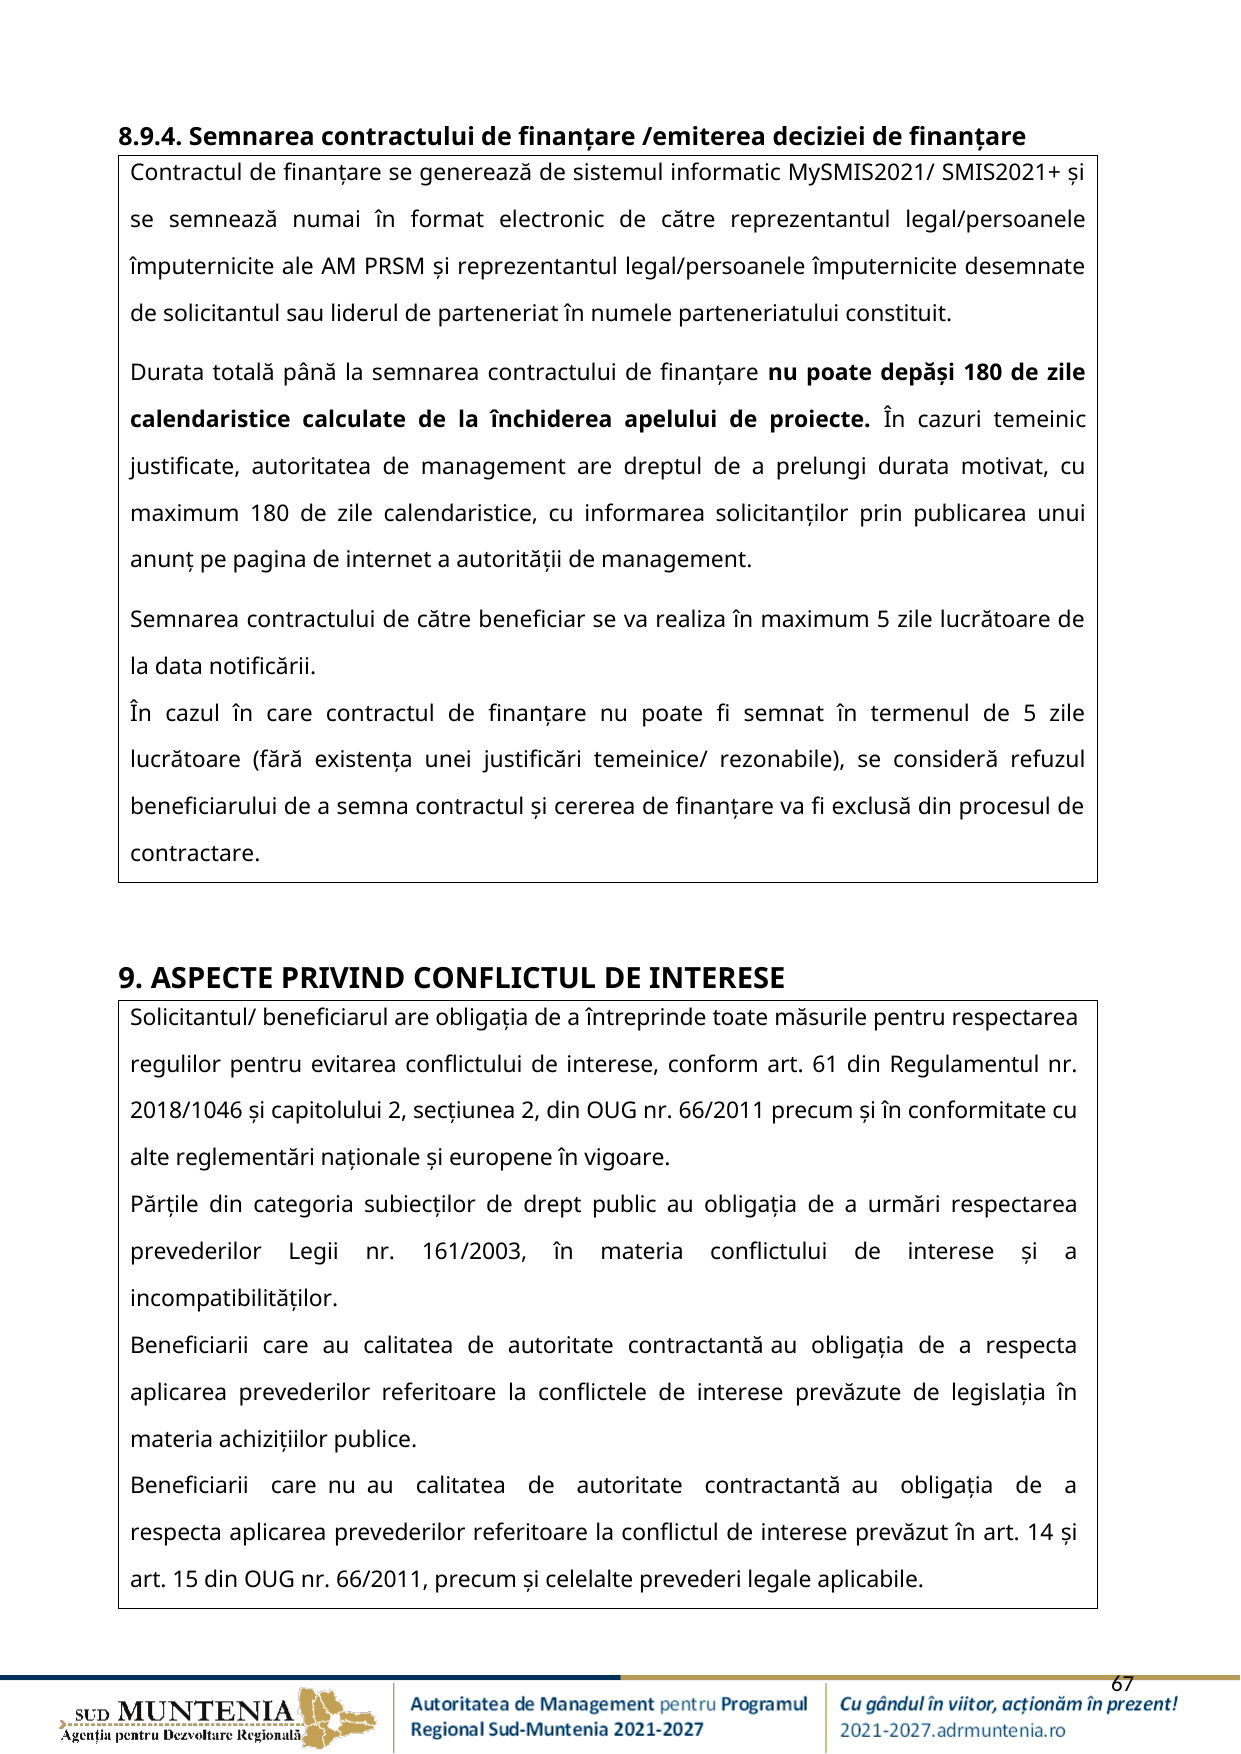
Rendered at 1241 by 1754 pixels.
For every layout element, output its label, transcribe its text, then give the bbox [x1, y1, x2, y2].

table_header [119, 1001, 1097, 1608]
subtitle 8.9.4. Semnarea contractului de finanțare /emiterea deciziei de finanțare [118, 118, 1134, 152]
table_header Contractul de finanțare se generează de sistemul informatic MySMIS2021/ SMIS2021+ și se semnează numai în format electronic de către reprezentantul legal/persoanele împuternicite ale AM PRSM și reprezentantul legal/persoanele împuternicite desemnate de solicitantul sau liderul de parteneriat în numele parteneriatului constituit. Durata totală până la semnarea contractului de finanțare nu poate depăși 180 de zile calendaristice calculate de la închiderea apelului de proiecte. În cazuri temeinic justificate, autoritatea de management are dreptul de a prelungi durata motivat, cu maximum 180 de zile calendaristice, cu informarea solicitanţilor prin publicarea unui anunţ pe pagina de internet a autorităţii de management. Semnarea contractului de către beneficiar se va realiza în maximum 5 zile lucrătoare de la data notificării. În cazul în care contractul de finanțare nu poate fi semnat în termenul de 5 zile lucrătoare (fără existența unei justificări temeinice/ rezonabile), se consideră refuzul beneficiarului de a semna contractul și cererea de finanțare va fi exclusă din procesul de contractare. [119, 156, 1097, 882]
subtitle 9. ASPECTE PRIVIND CONFLICTUL DE INTERESE [118, 957, 1134, 997]
picture [0, 1675, 1241, 1754]
